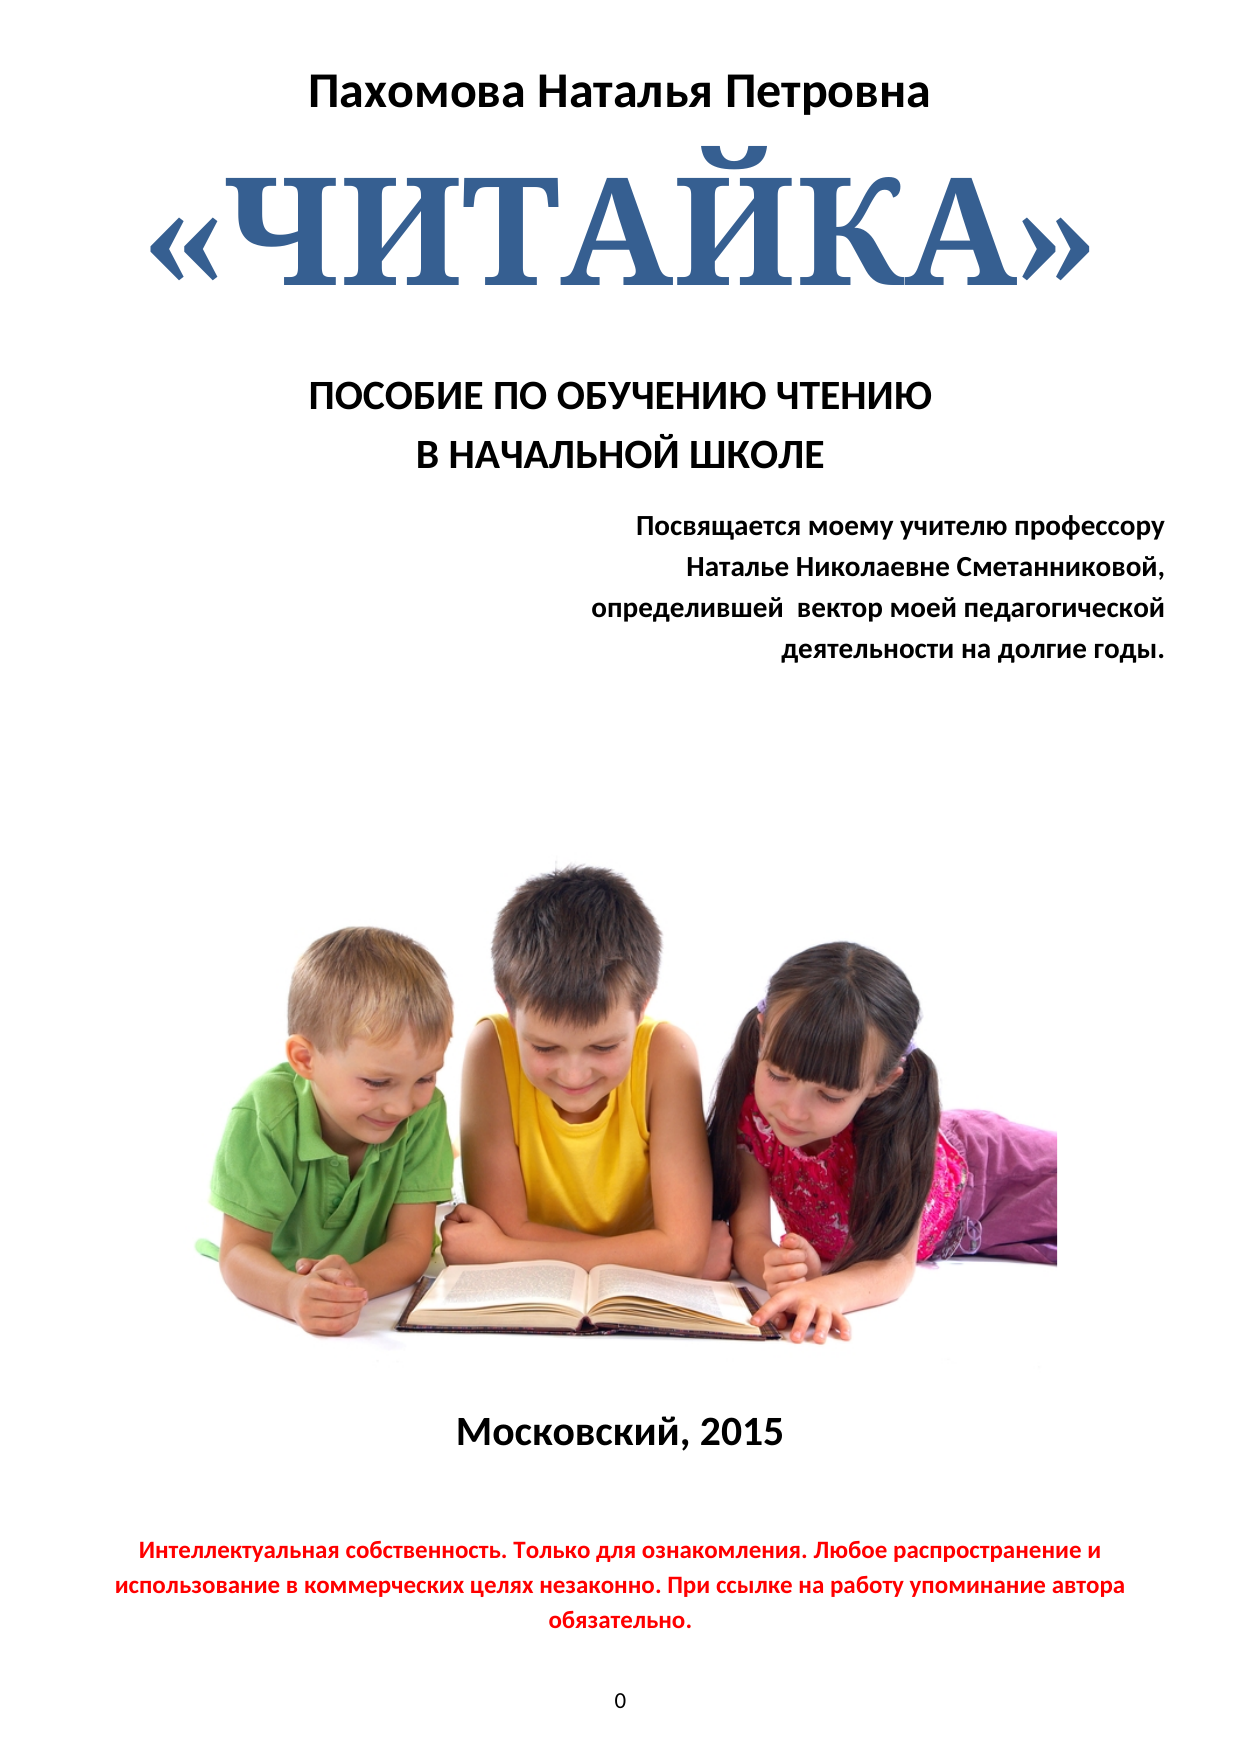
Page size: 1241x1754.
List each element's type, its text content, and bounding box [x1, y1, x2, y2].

text Московский, 2015 [75, 1404, 1165, 1455]
text «ЧИТАЙКА» [75, 150, 1165, 322]
picture [183, 797, 1058, 1380]
text Посвящается моему учителю профессору Наталье Николаевне Сметанниковой, определившей вектор моей педагогической деятельности на долгие годы. [75, 507, 1165, 665]
text Пахомова Наталья Петровна [75, 59, 1165, 120]
text Интеллектуальная собственность. Только для ознакомления. Любое распространение и использование в коммерческих целях незаконно. При ссылке на работу упоминание автора обязательно. [75, 1534, 1165, 1634]
text ПОСОБИЕ ПО ОБУЧЕНИЮ ЧТЕНИЮ В НАЧАЛЬНОЙ ШКОЛЕ [75, 369, 1165, 478]
